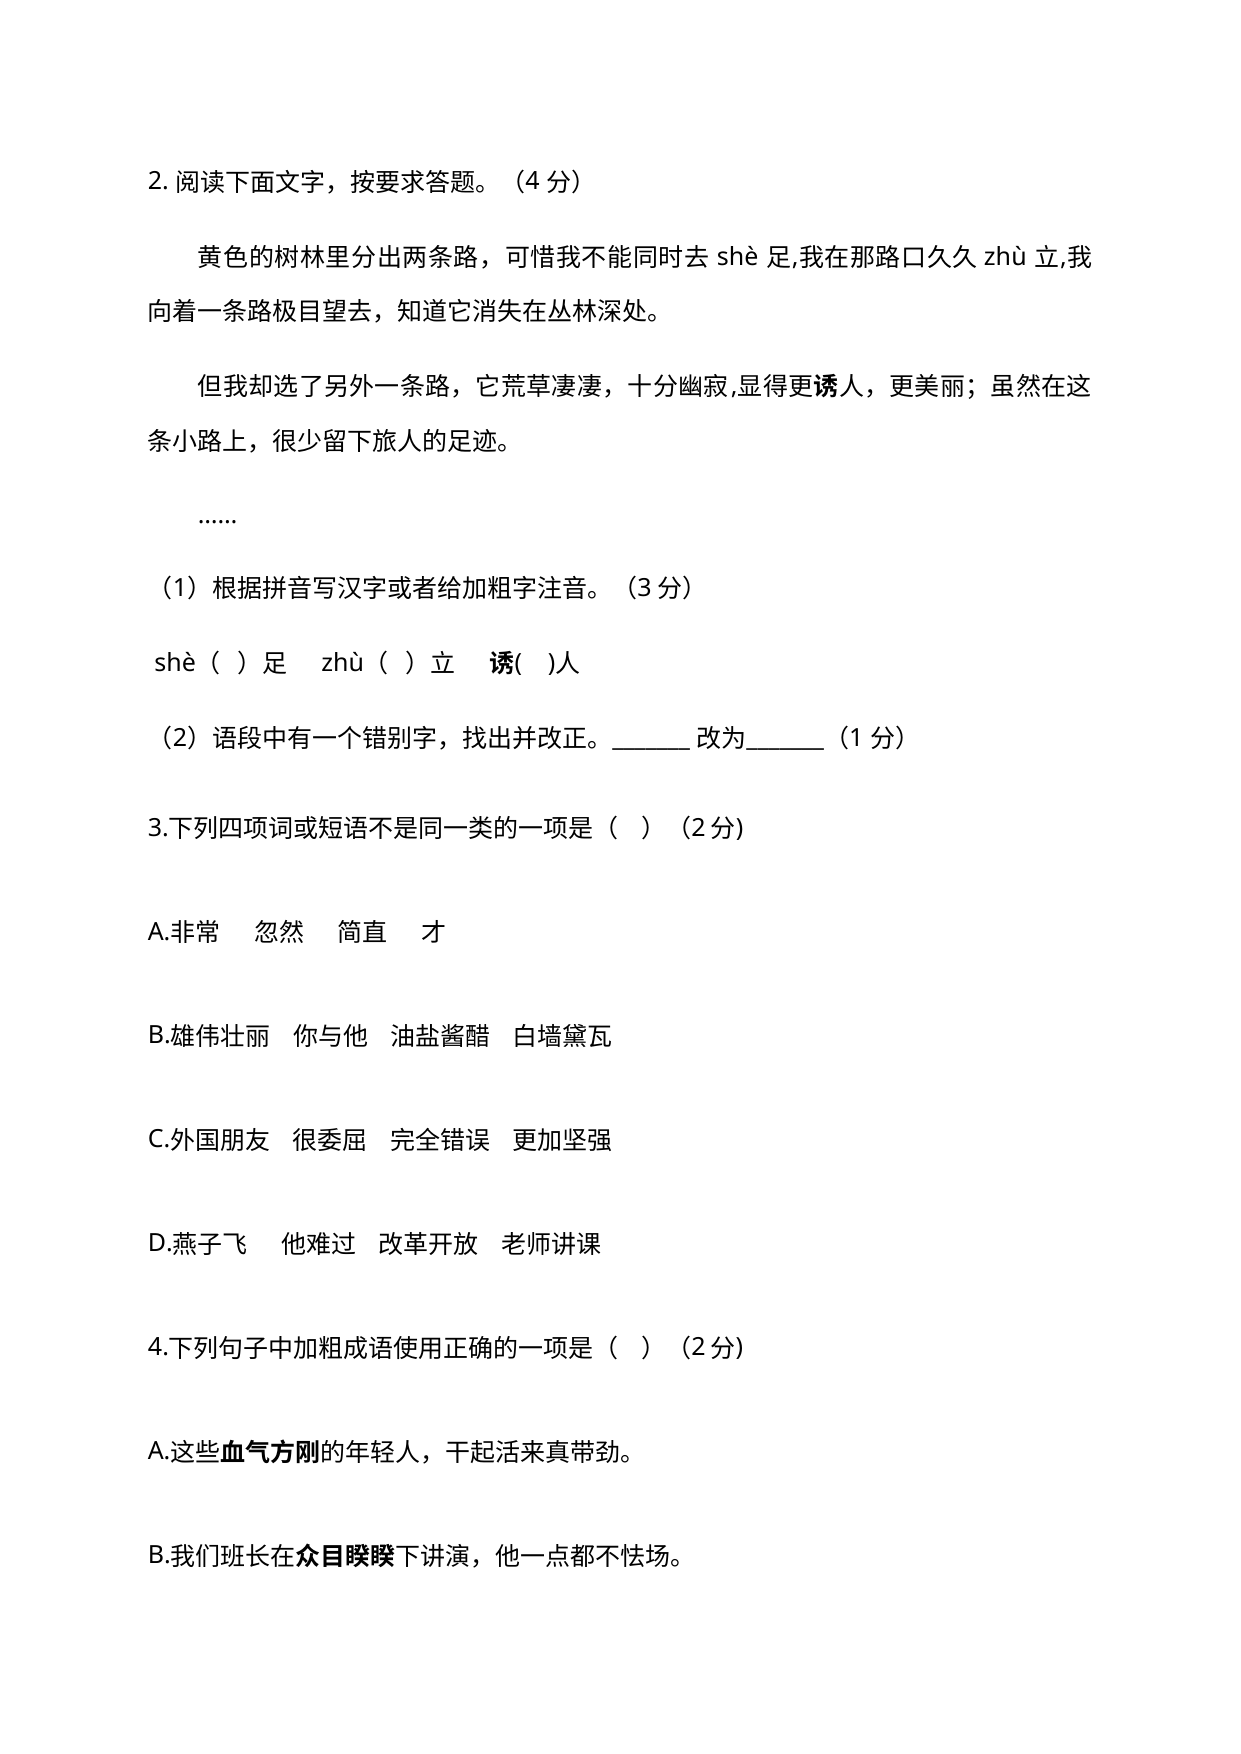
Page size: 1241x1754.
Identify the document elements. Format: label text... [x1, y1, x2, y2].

text A.非常 忽然 简直 才 [148, 898, 1092, 963]
text …… [148, 496, 1092, 530]
text 但我却选了另外一条路，它荒草凄凄，十分幽寂,显得更诱人，更美丽；虽然在这条小路上，很少留下旅人的足迹。 [148, 367, 1092, 457]
list 根据拼音写汉字或者给加粗字注音。（3 分） [148, 568, 1092, 604]
text 4.下列句子中加粗成语使用正确的一项是（ ）（2分) [148, 1314, 1092, 1379]
list shè（ ）足 zhù（ ）立 诱( )人 [148, 643, 1092, 680]
text 2. 阅读下面文字，按要求答题。（4 分） [148, 162, 1092, 198]
text C.外国朋友 很委屈 完全错误 更加坚强 [148, 1106, 1092, 1171]
text B.我们班长在众目睽睽下讲演，他一点都不怯场。 [148, 1522, 1092, 1587]
list 语段中有一个错别字，找出并改正。_______ 改为_______（1 分） [148, 719, 1092, 755]
text 黄色的树林里分出两条路，可惜我不能同时去shè 足,我在那路口久久zhù 立,我向着一条路极目望去，知道它消失在丛林深处。 [148, 237, 1092, 328]
text D.燕子飞 他难过 改革开放 老师讲课 [148, 1210, 1092, 1275]
text A.这些血气方刚的年轻人，干起活来真带劲。 [148, 1418, 1092, 1483]
text 3.下列四项词或短语不是同一类的一项是（ ）（2分) [148, 794, 1092, 859]
text B.雄伟壮丽 你与他 油盐酱醋 白墙黛瓦 [148, 1002, 1092, 1067]
